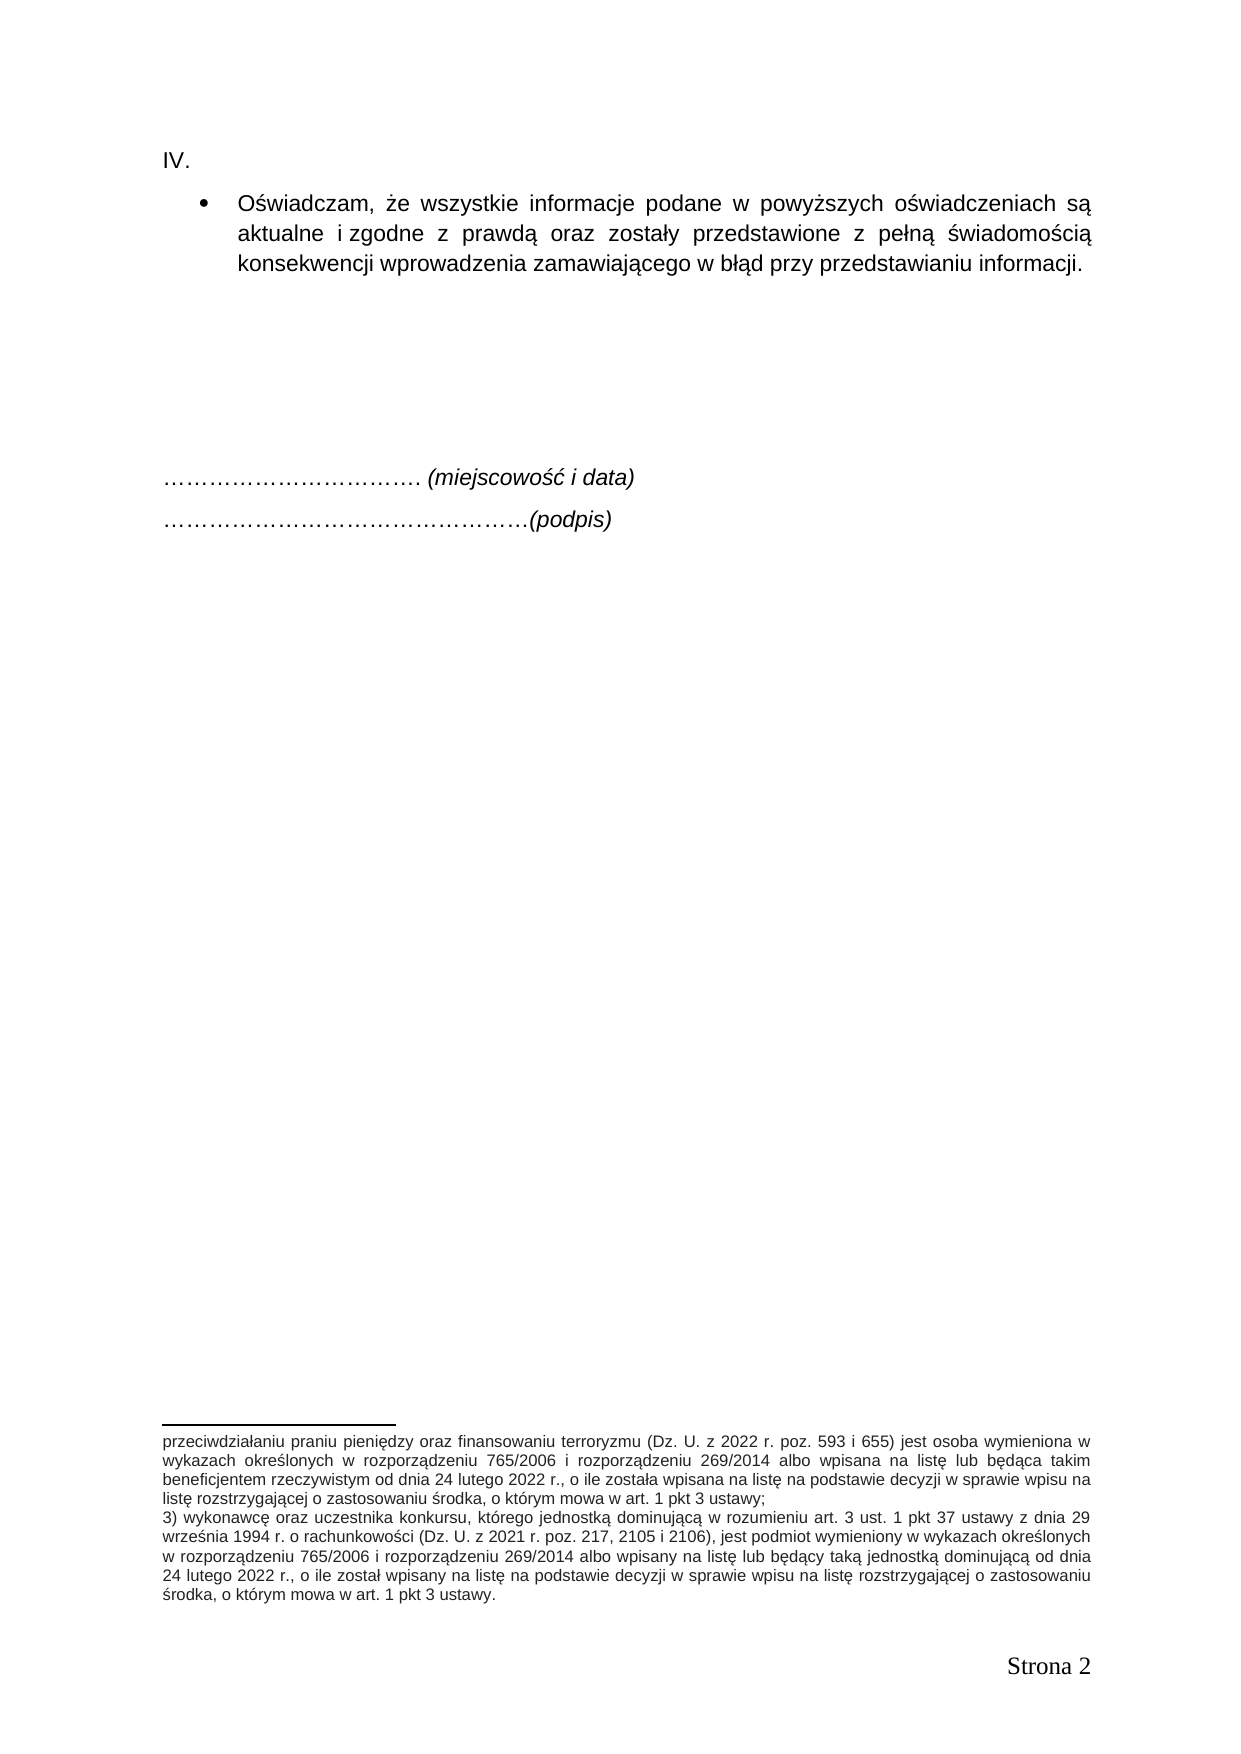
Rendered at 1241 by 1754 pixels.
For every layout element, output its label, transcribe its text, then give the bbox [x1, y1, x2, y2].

text IV. [162, 147, 1092, 173]
list Oświadczam, że wszystkie informacje podane w powyższych oświadczeniach są aktualne i zgodne z prawdą oraz zostały przedstawione z pełną świadomością konsekwencji wprowadzenia zamawiającego w błąd przy przedstawianiu informacji. [200, 190, 1092, 276]
text …………………………………………(podpis) [162, 506, 1092, 533]
text ……………………………. (miejscowość i data) [162, 464, 1092, 490]
